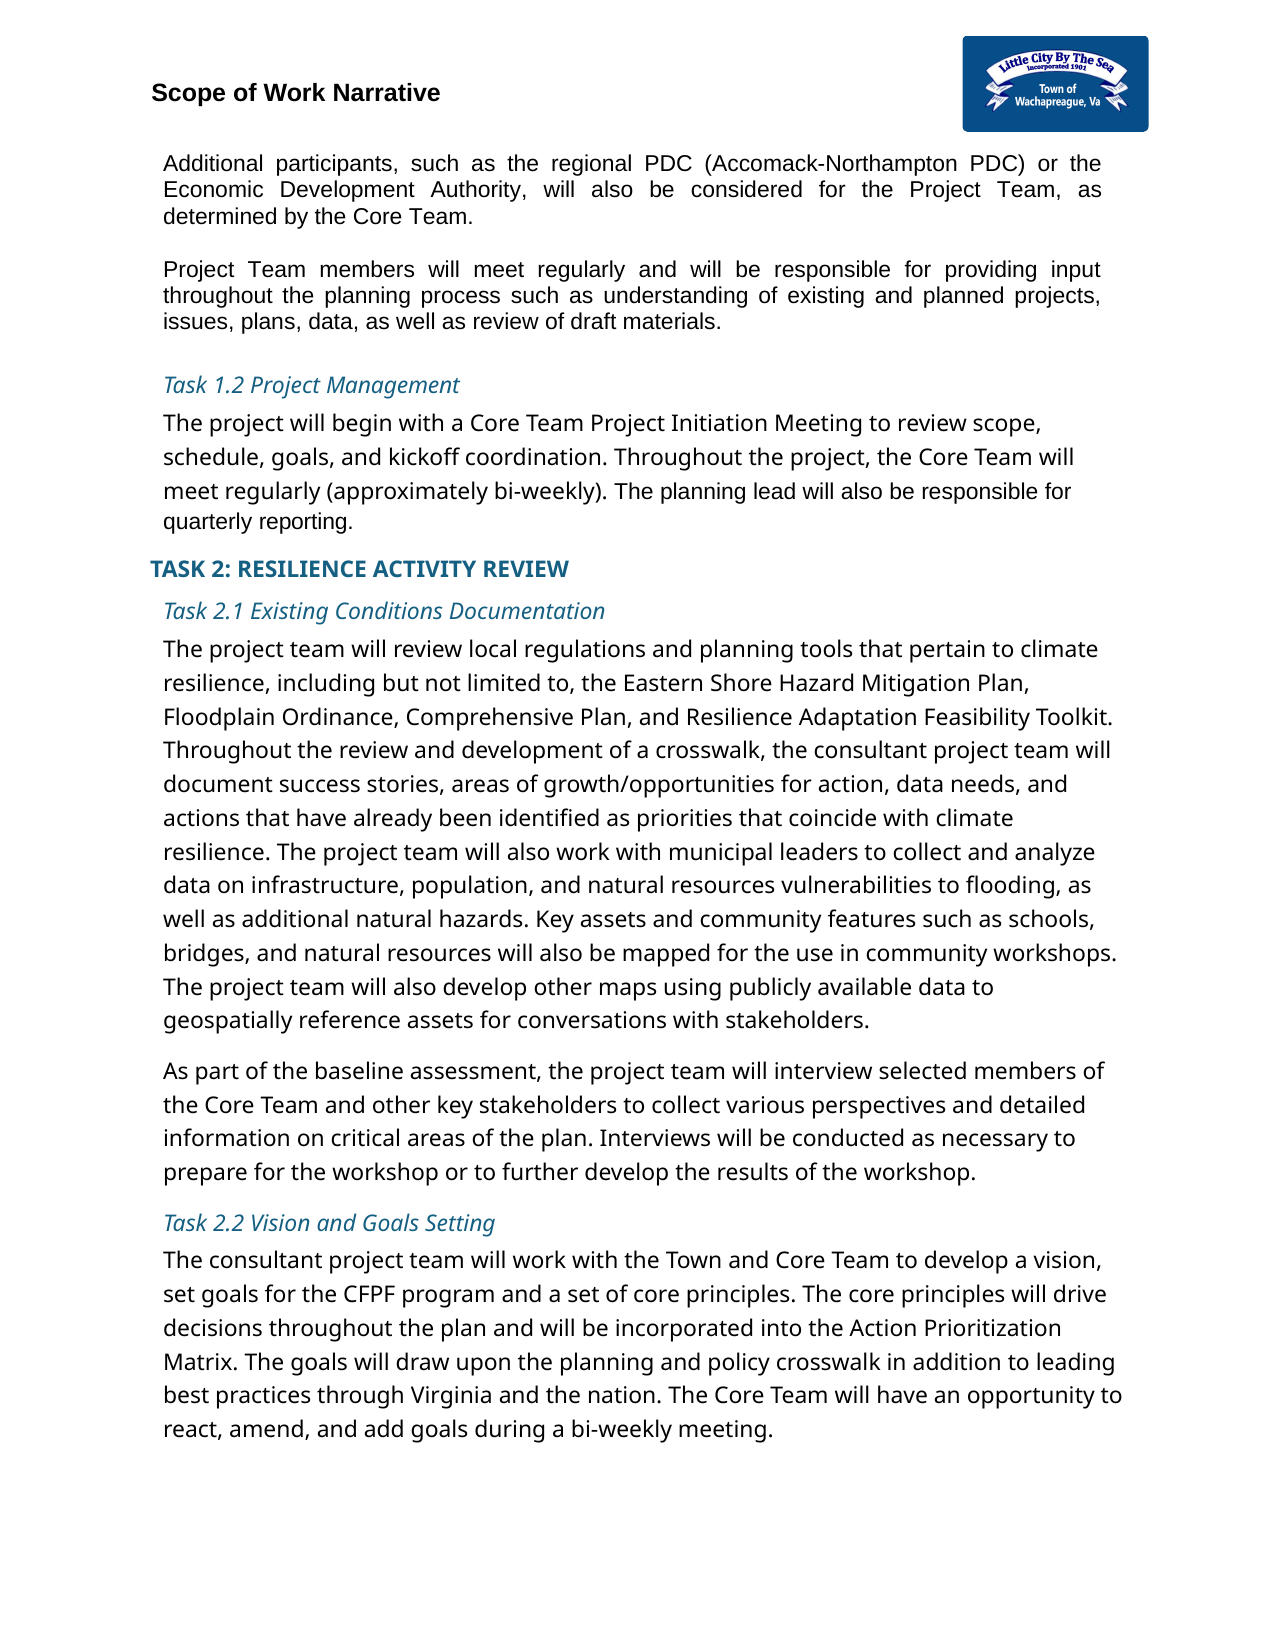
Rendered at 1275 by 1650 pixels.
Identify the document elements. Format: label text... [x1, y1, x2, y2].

text As part of the baseline assessment, the project team will interview selected members of the Core Team and other key stakeholders to collect various perspectives and detailed information on critical areas of the plan. Interviews will be conducted as necessary to prepare for the workshop or to further develop the results of the workshop. [163, 1055, 1125, 1187]
text The project will begin with a Core Team Project Initiation Meeting to review scope, schedule, goals, and kickoff coordination. Throughout the project, the Core Team will meet regularly (approximately bi-weekly). The planning lead will also be responsible for quarterly reporting. [163, 407, 1125, 534]
text Project Team members will meet regularly and will be responsible for providing input throughout the planning process such as understanding of existing and planned projects, issues, plans, data, as well as review of draft materials. [163, 256, 1102, 334]
text Task 2.2 Vision and Goals Setting [163, 1206, 1125, 1238]
text TASK 2: RESILIENCE ACTIVITY REVIEW [150, 553, 1125, 584]
text Task 2.1 Existing Conditions Documentation [163, 595, 1125, 626]
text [163, 150, 1102, 229]
text The consultant project team will work with the Town and Core Team to develop a vision, set goals for the CFPF program and a set of core principles. The core principles will drive decisions throughout the plan and will be incorporated into the Action Prioritization Matrix. The goals will draw upon the planning and policy crosswalk in addition to leading best practices through Virginia and the nation. The Core Team will have an opportunity to react, amend, and add goals during a bi-weekly meeting. [163, 1244, 1125, 1444]
text The project team will review local regulations and planning tools that pertain to climate resilience, including but not limited to, the Eastern Shore Hazard Mitigation Plan, Floodplain Ordinance, Comprehensive Plan, and Resilience Adaptation Feasibility Toolkit. Throughout the review and development of a crosswalk, the consultant project team will document success stories, areas of growth/opportunities for action, data needs, and actions that have already been identified as priorities that coincide with climate resilience. The project team will also work with municipal leaders to collect and analyze data on infrastructure, population, and natural resources vulnerabilities to flooding, as well as additional natural hazards. Key assets and community features such as schools, bridges, and natural resources will also be mapped for the use in community workshops. The project team will also develop other maps using publicly available data to geospatially reference assets for conversations with stakeholders. [163, 633, 1125, 1036]
picture [962, 36, 1149, 132]
text Task 1.2 Project Management [163, 369, 1125, 401]
